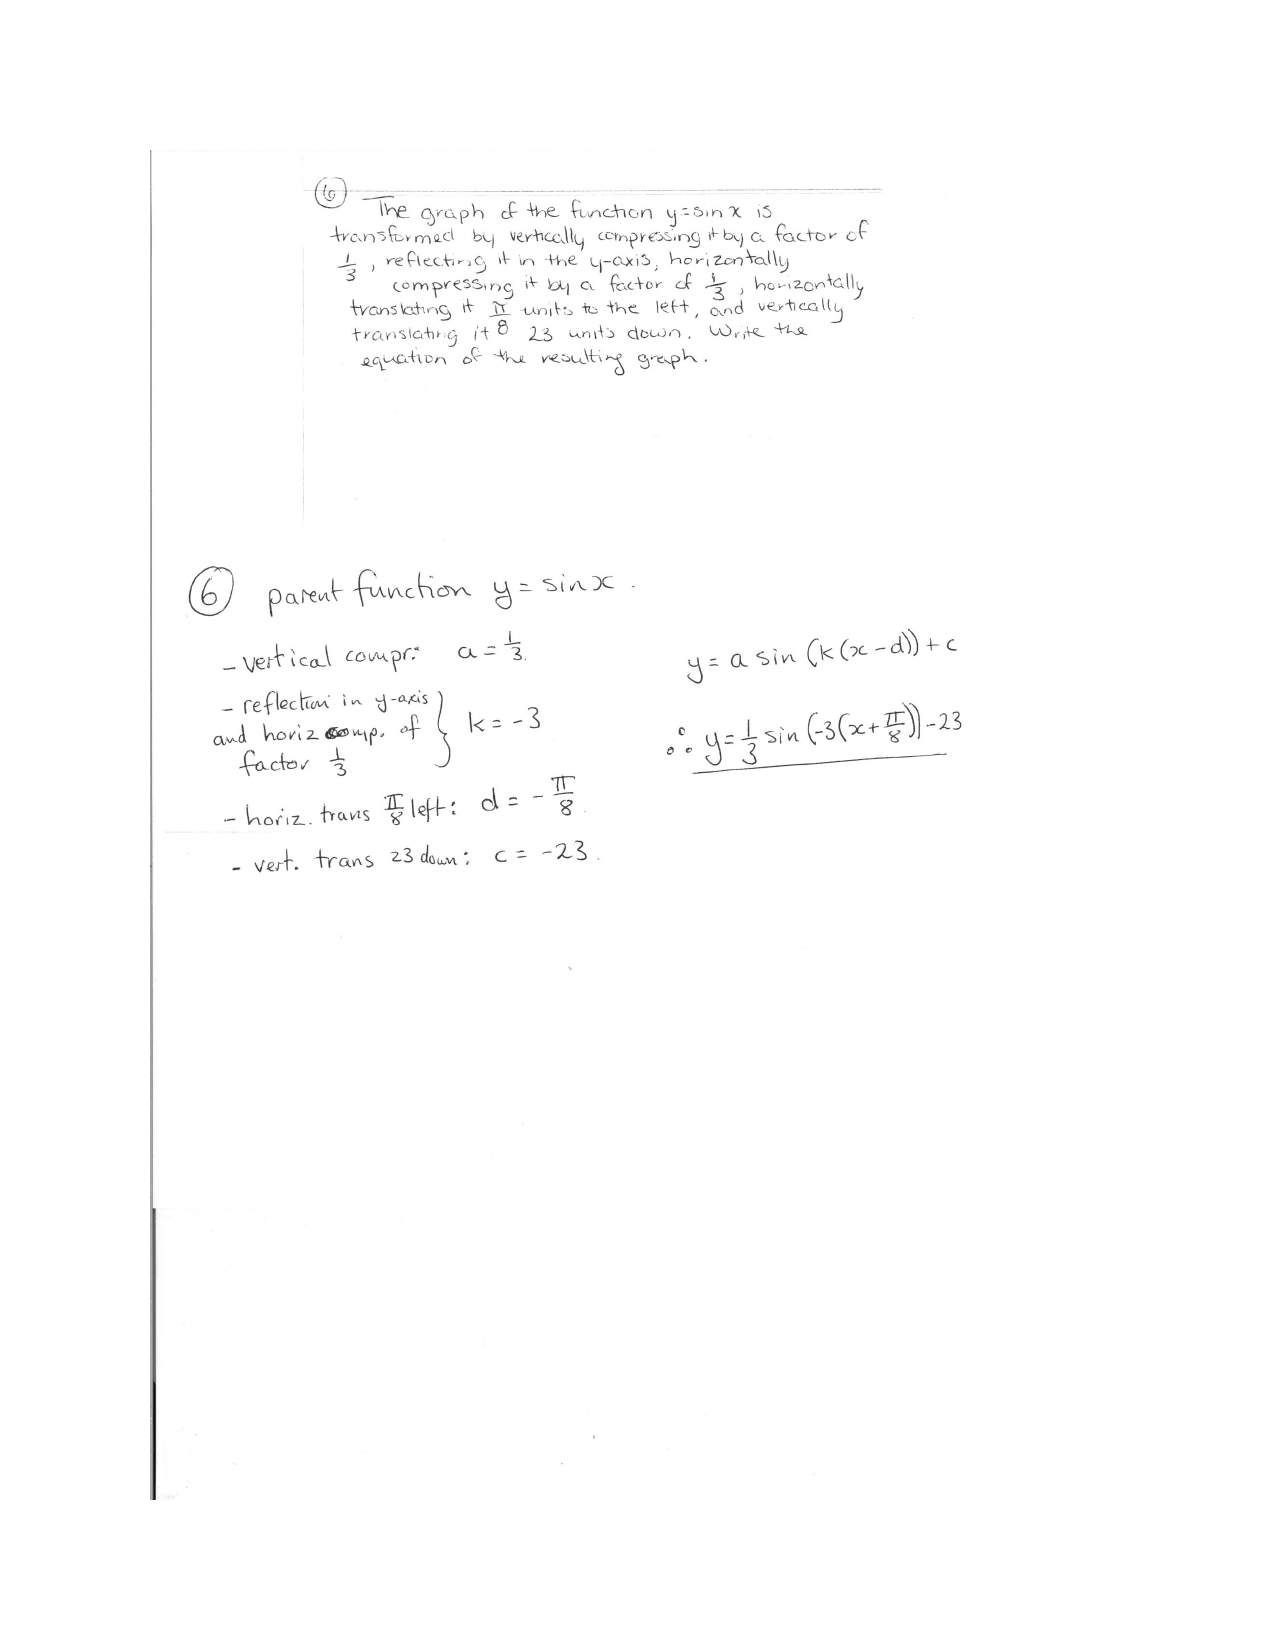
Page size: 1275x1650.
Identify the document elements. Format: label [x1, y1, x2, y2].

picture [150, 150, 973, 1500]
